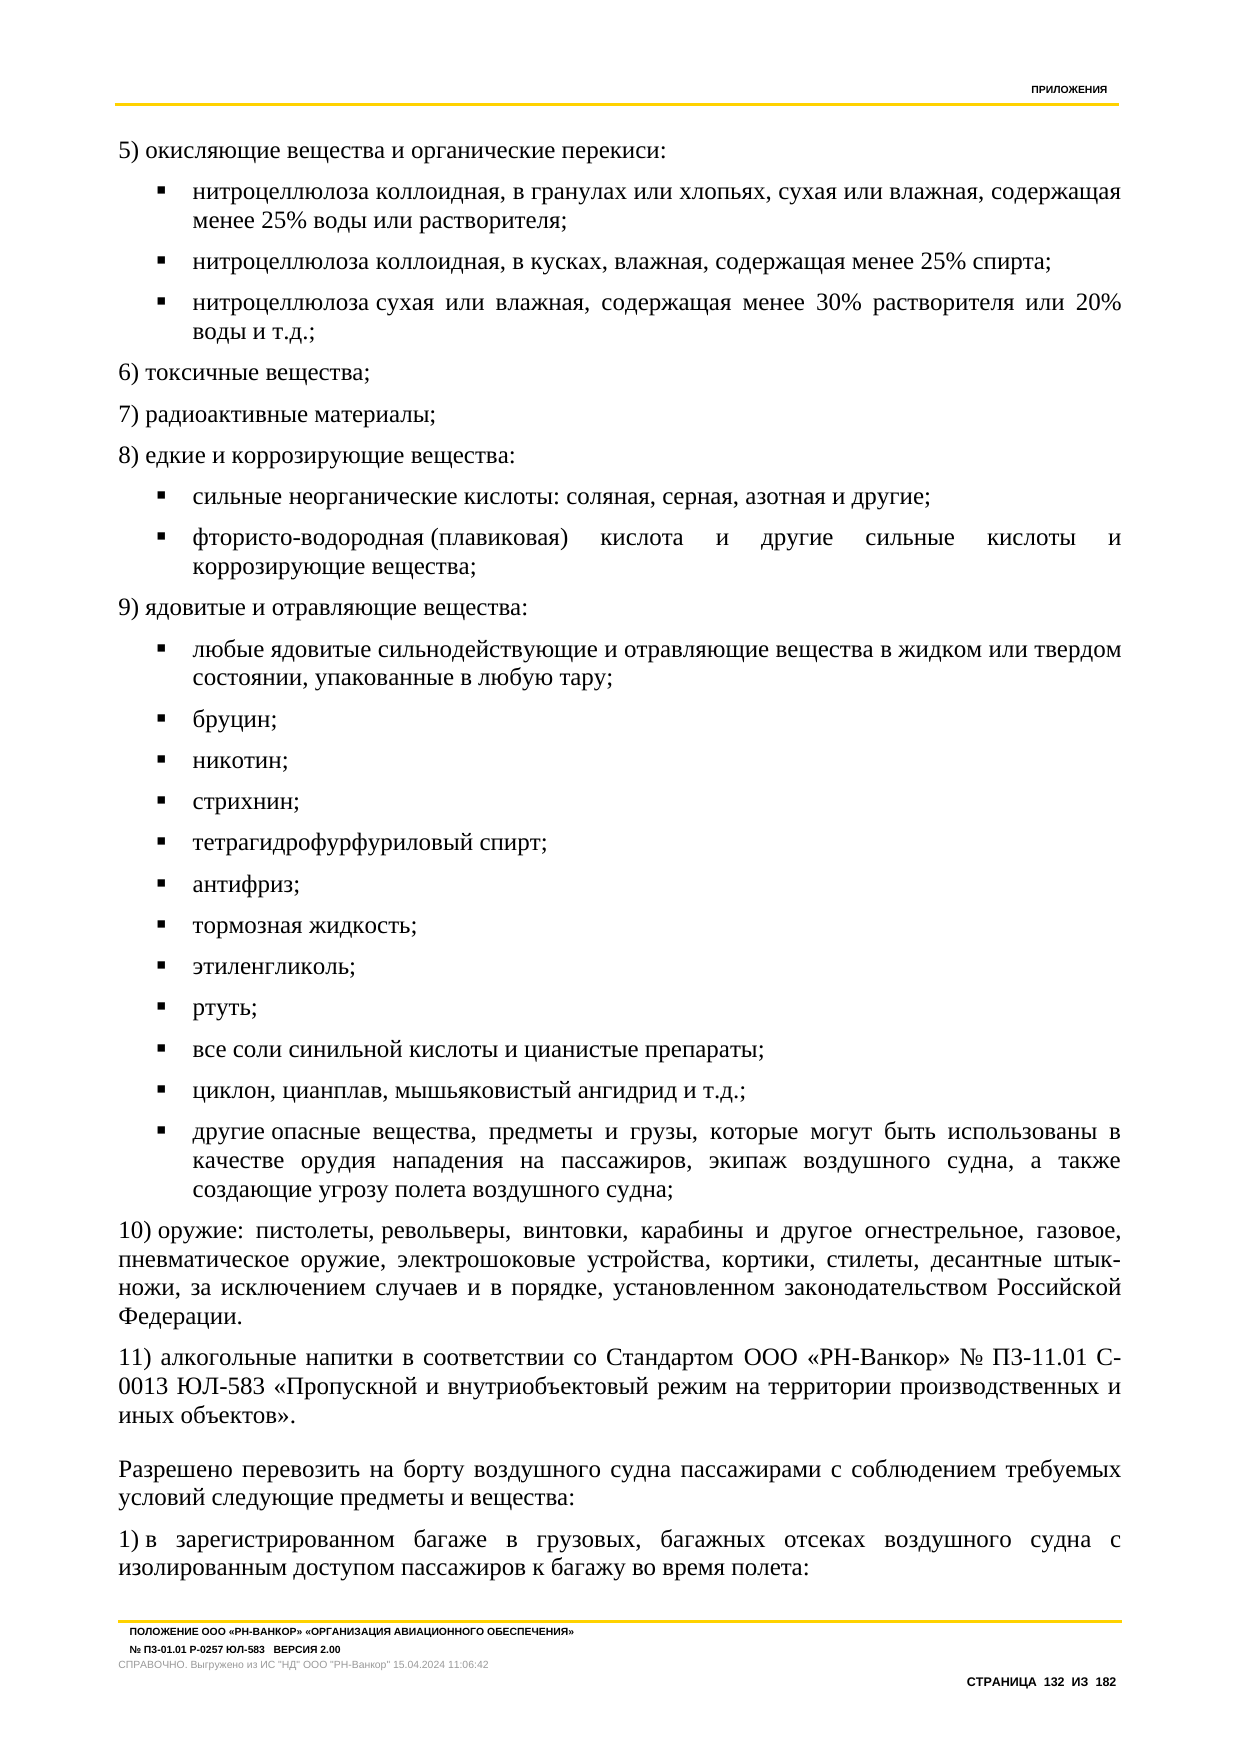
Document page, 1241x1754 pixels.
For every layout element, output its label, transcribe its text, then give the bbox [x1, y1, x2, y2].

list тетрагидрофурфуриловый спирт; [155, 827, 1122, 856]
text 10) оружие: пистолеты, револьверы, винтовки, карабины и другое огнестрельное, газовое, пневматическое оружие, электрошоковые устройства, кортики, стилеты, десантные штык-ножи, за исключением случаев и в порядке, установленном законодательством Российской Федерации. [118, 1215, 1122, 1330]
list циклон, цианплав, мышьяковистый ангидрид и т.д.; [155, 1075, 1122, 1104]
text 7) радиоактивные материалы; [118, 399, 1122, 427]
list нитроцеллюлоза сухая или влажная, содержащая менее 30% растворителя или 20% воды и т.д.; [155, 287, 1122, 345]
list любые ядовитые сильнодействующие и отравляющие вещества в жидком или твердом состоянии, упакованные в любую тару; [155, 634, 1122, 691]
text 6) токсичные вещества; [118, 357, 1122, 386]
list этиленгликоль; [155, 951, 1122, 980]
list стрихнин; [155, 786, 1122, 815]
text 8) едкие и коррозирующие вещества: [118, 440, 1122, 469]
list бруцин; [155, 704, 1122, 732]
list антифриз; [155, 869, 1122, 897]
list ртуть; [155, 992, 1122, 1021]
list никотин; [155, 745, 1122, 774]
list тормозная жидкость; [155, 910, 1122, 939]
list нитроцеллюлоза коллоидная, в гранулах или хлопьях, сухая или влажная, содержащая менее 25% воды или растворителя; [155, 176, 1122, 234]
text 9) ядовитые и отравляющие вещества: [118, 592, 1122, 621]
list все соли синильной кислоты и цианистые препараты; [155, 1034, 1122, 1062]
list сильные неорганические кислоты: соляная, серная, азотная и другие; [155, 481, 1122, 510]
list нитроцеллюлоза коллоидная, в кусках, влажная, содержащая менее 25% спирта; [155, 246, 1122, 275]
text 1) в зарегистрированном багаже в грузовых, багажных отсеках воздушного судна с изолированным доступом пассажиров к багажу во время полета: [118, 1524, 1122, 1581]
text 5) окисляющие вещества и органические перекиси: [118, 135, 1122, 164]
text Разрешено перевозить на борту воздушного судна пассажирами с соблюдением требуемых условий следующие предметы и вещества: [118, 1454, 1122, 1511]
list фтористо-водородная (плавиковая) кислота и другие сильные кислоты и коррозирующие вещества; [155, 522, 1122, 580]
list другие опасные вещества, предметы и грузы, которые могут быть использованы в качестве орудия нападения на пассажиров, экипаж воздушного судна, а также создающие угрозу полета воздушного судна; [155, 1116, 1122, 1202]
text 11) алкогольные напитки в соответствии со Стандартом ООО «РН-Ванкор» № П3-11.01 С-0013 ЮЛ-583 «Пропускной и внутриобъектовый режим на территории производственных и иных объектов». [118, 1342, 1122, 1429]
